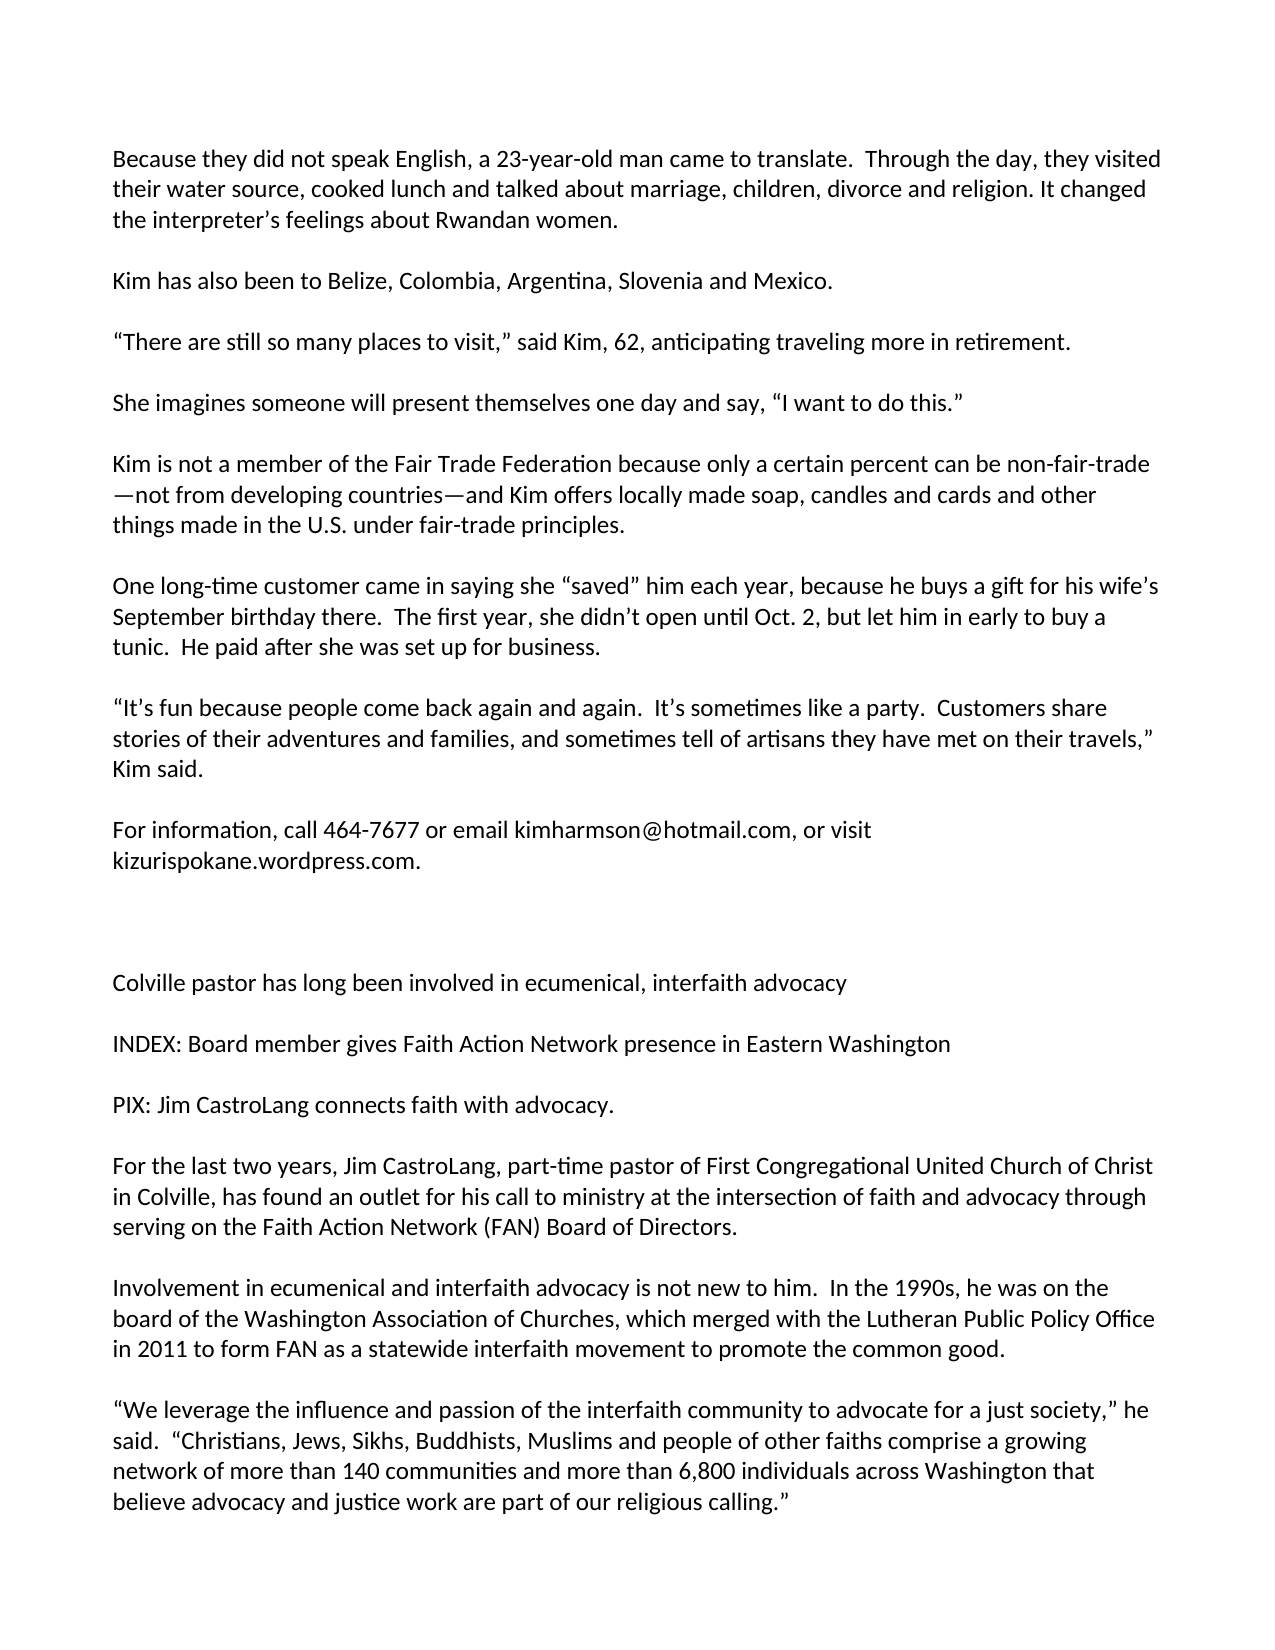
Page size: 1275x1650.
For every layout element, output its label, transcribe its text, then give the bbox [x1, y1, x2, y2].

text “It’s fun because people come back again and again. It’s sometimes like a party. Customers share stories of their adventures and families, and sometimes tell of artisans they have met on their travels,” Kim said. [112, 692, 1162, 784]
text “There are still so many places to visit,” said Kim, 62, anticipating traveling more in retirement. [112, 326, 1162, 357]
text PIX: Jim CastroLang connects faith with advocacy. [112, 1089, 1162, 1120]
text For the last two years, Jim CastroLang, part-time pastor of First Congregational United Church of Christ in Colville, has found an outlet for his call to ministry at the intersection of faith and advocacy through serving on the Faith Action Network (FAN) Board of Directors. [112, 1150, 1162, 1242]
text Colville pastor has long been involved in ecumenical, interfaith advocacy [112, 967, 1162, 998]
text Kim has also been to Belize, Colombia, Argentina, Slovenia and Mexico. [112, 265, 1162, 296]
text She imagines someone will present themselves one day and say, “I want to do this.” [112, 387, 1162, 418]
text One long-time customer came in saying she “saved” him each year, because he buys a gift for his wife’s September birthday there. The first year, she didn’t open until Oct. 2, but let him in early to buy a tunic. He paid after she was set up for business. [112, 570, 1162, 662]
text Involvement in ecumenical and interfaith advocacy is not new to him. In the 1990s, he was on the board of the Washington Association of Churches, which merged with the Lutheran Public Policy Office in 2011 to form FAN as a statewide interfaith movement to promote the common good. [112, 1272, 1162, 1364]
text For information, call 464-7677 or email kimharmson@hotmail.com, or visit kizurispokane.wordpress.com. [112, 814, 1162, 876]
text Because they did not speak English, a 23-year-old man came to translate. Through the day, they visited their water source, cooked lunch and talked about marriage, children, divorce and religion. It changed the interpreter’s feelings about Rwandan women. [112, 143, 1162, 234]
text Kim is not a member of the Fair Trade Federation because only a certain percent can be non-fair-trade—not from developing countries—and Kim offers locally made soap, candles and cards and other things made in the U.S. under fair-trade principles. [112, 448, 1162, 540]
text INDEX: Board member gives Faith Action Network presence in Eastern Washington [112, 1028, 1162, 1059]
text “We leverage the influence and passion of the interfaith community to advocate for a just society,” he said. “Christians, Jews, Sikhs, Buddhists, Muslims and people of other faiths comprise a growing network of more than 140 communities and more than 6,800 individuals across Washington that believe advocacy and justice work are part of our religious calling.” [112, 1394, 1162, 1516]
